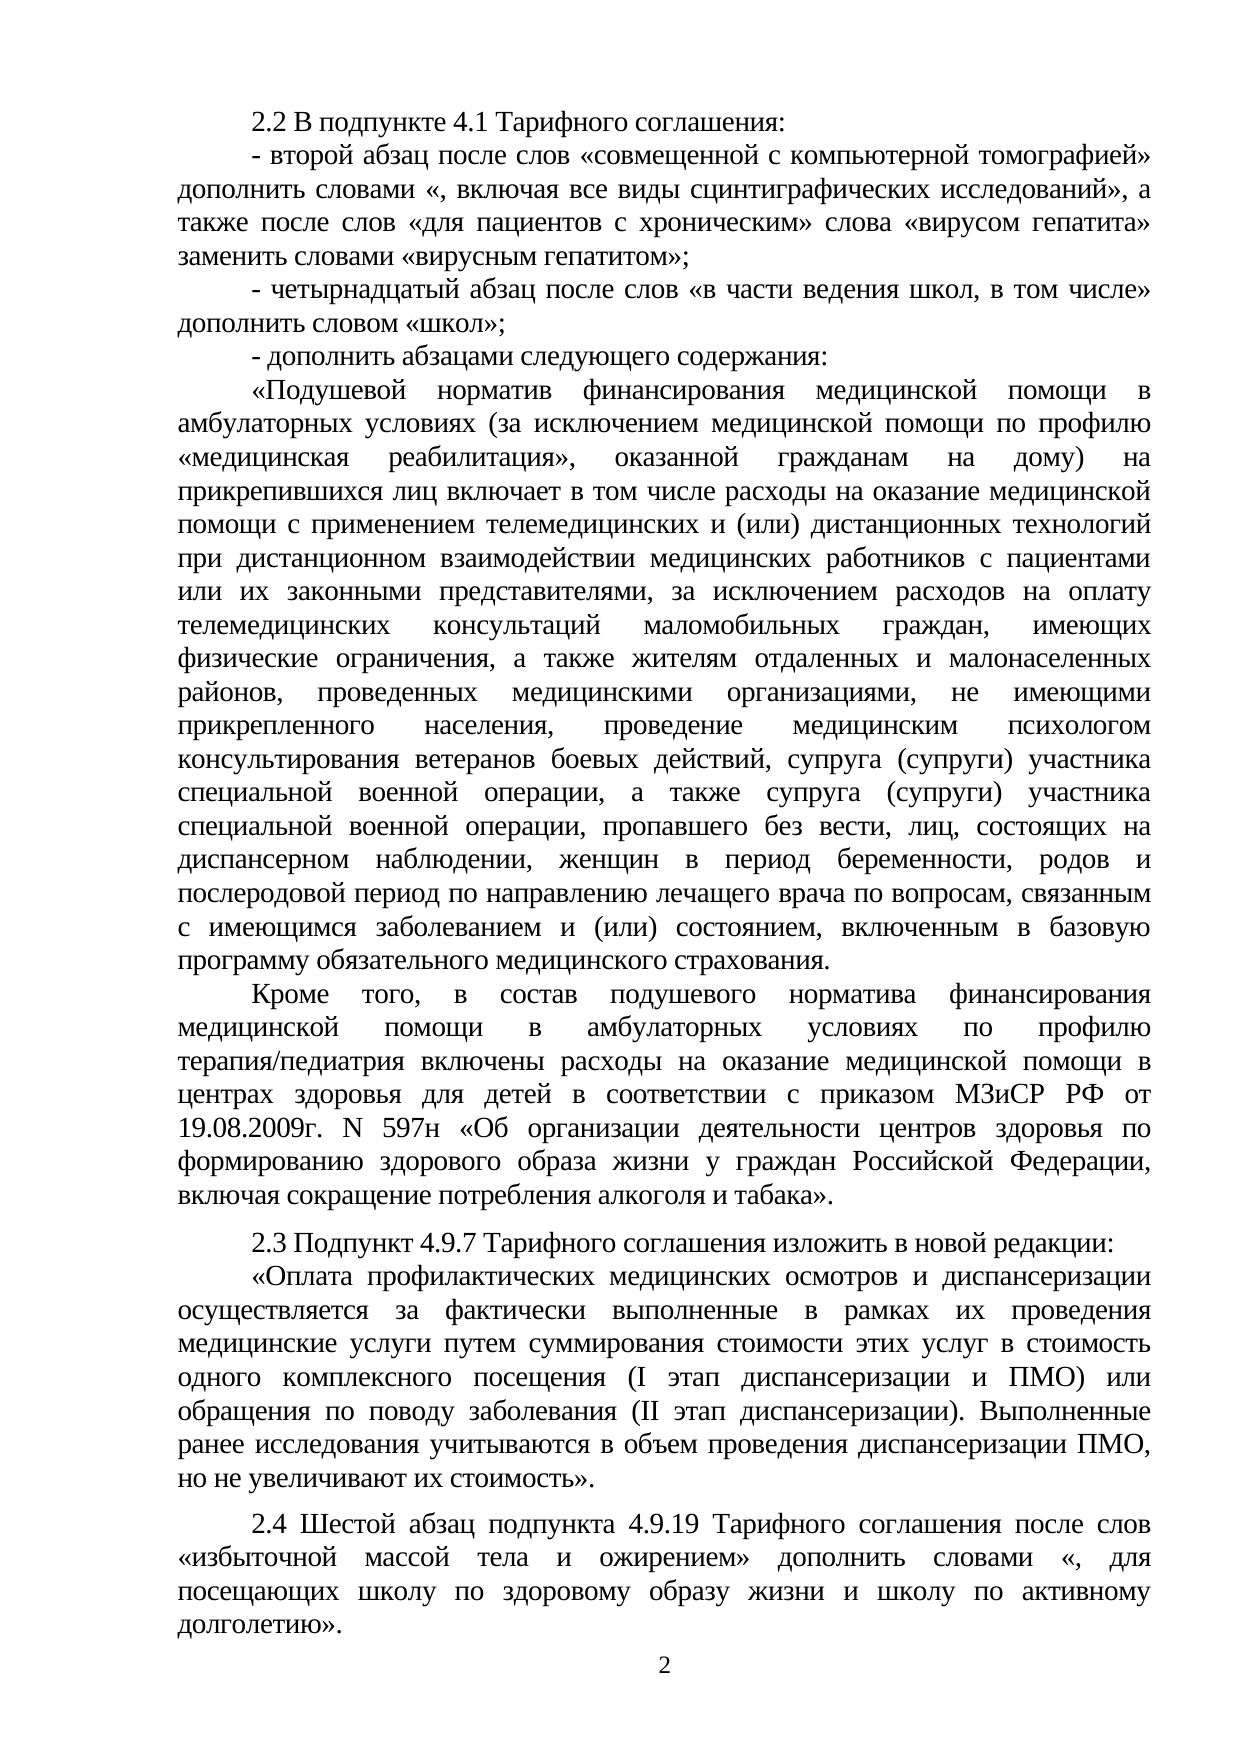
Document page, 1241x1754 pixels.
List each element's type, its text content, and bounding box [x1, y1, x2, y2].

text Кроме того, в состав подушевого норматива финансирования медицинской помощи в амбулаторных условиях по профилю терапия/педиатрия включены расходы на оказание медицинской помощи в центрах здоровья для детей в соответствии с приказом МЗиСР РФ от 19.08.2009г. N 597н «Об организации деятельности центров здоровья по формированию здорового образа жизни у граждан Российской Федерации, включая сокращение потребления алкоголя и табака». [177, 976, 1152, 1211]
text - четырнадцатый абзац после слов «в части ведения школ, в том числе» дополнить словом «школ»; [177, 271, 1152, 338]
text 2.3 Подпункт 4.9.7 Тарифного соглашения изложить в новой редакции: [177, 1225, 1152, 1258]
text 2.4 Шестой абзац подпункта 4.9.19 Тарифного соглашения после слов «избыточной массой тела и ожирением» дополнить словами «, для посещающих школу по здоровому образу жизни и школу по активному долголетию». [177, 1506, 1152, 1640]
text 2.2 В подпункте 4.1 Тарифного соглашения: [177, 104, 1152, 137]
text «Подушевой норматив финансирования медицинской помощи в амбулаторных условиях (за исключением медицинской помощи по профилю «медицинская реабилитация», оказанной гражданам на дому) на прикрепившихся лиц включает в том числе расходы на оказание медицинской помощи с применением телемедицинских и (или) дистанционных технологий при дистанционном взаимодействии медицинских работников с пациентами или их законными представителями, за исключением расходов на оплату телемедицинских консультаций маломобильных граждан, имеющих физические ограничения, а также жителям отдаленных и малонаселенных районов, проведенных медицинскими организациями, не имеющими прикрепленного населения, проведение медицинским психологом консультирования ветеранов боевых действий, супруга (супруги) участника специальной военной операции, а также супруга (супруги) участника специальной военной операции, пропавшего без вести, лиц, состоящих на диспансерном наблюдении, женщин в период беременности, родов и послеродовой период по направлению лечащего врача по вопросам, связанным с имеющимся заболеванием и (или) состоянием, включенным в базовую программу обязательного медицинского страхования. [177, 372, 1152, 976]
text - второй абзац после слов «совмещенной с компьютерной томографией» дополнить словами «, включая все виды сцинтиграфических исследований», а также после слов «для пациентов с хроническим» слова «вирусом гепатита» заменить словами «вирусным гепатитом»; [177, 137, 1152, 271]
text - дополнить абзацами следующего содержания: [177, 338, 1152, 372]
text «Оплата профилактических медицинских осмотров и диспансеризации осуществляется за фактически выполненные в рамках их проведения медицинские услуги путем суммирования стоимости этих услуг в стоимость одного комплексного посещения (I этап диспансеризации и ПМО) или обращения по поводу заболевания (II этап диспансеризации). Выполненные ранее исследования учитываются в объем проведения диспансеризации ПМО, но не увеличивают их стоимость». [177, 1258, 1152, 1493]
